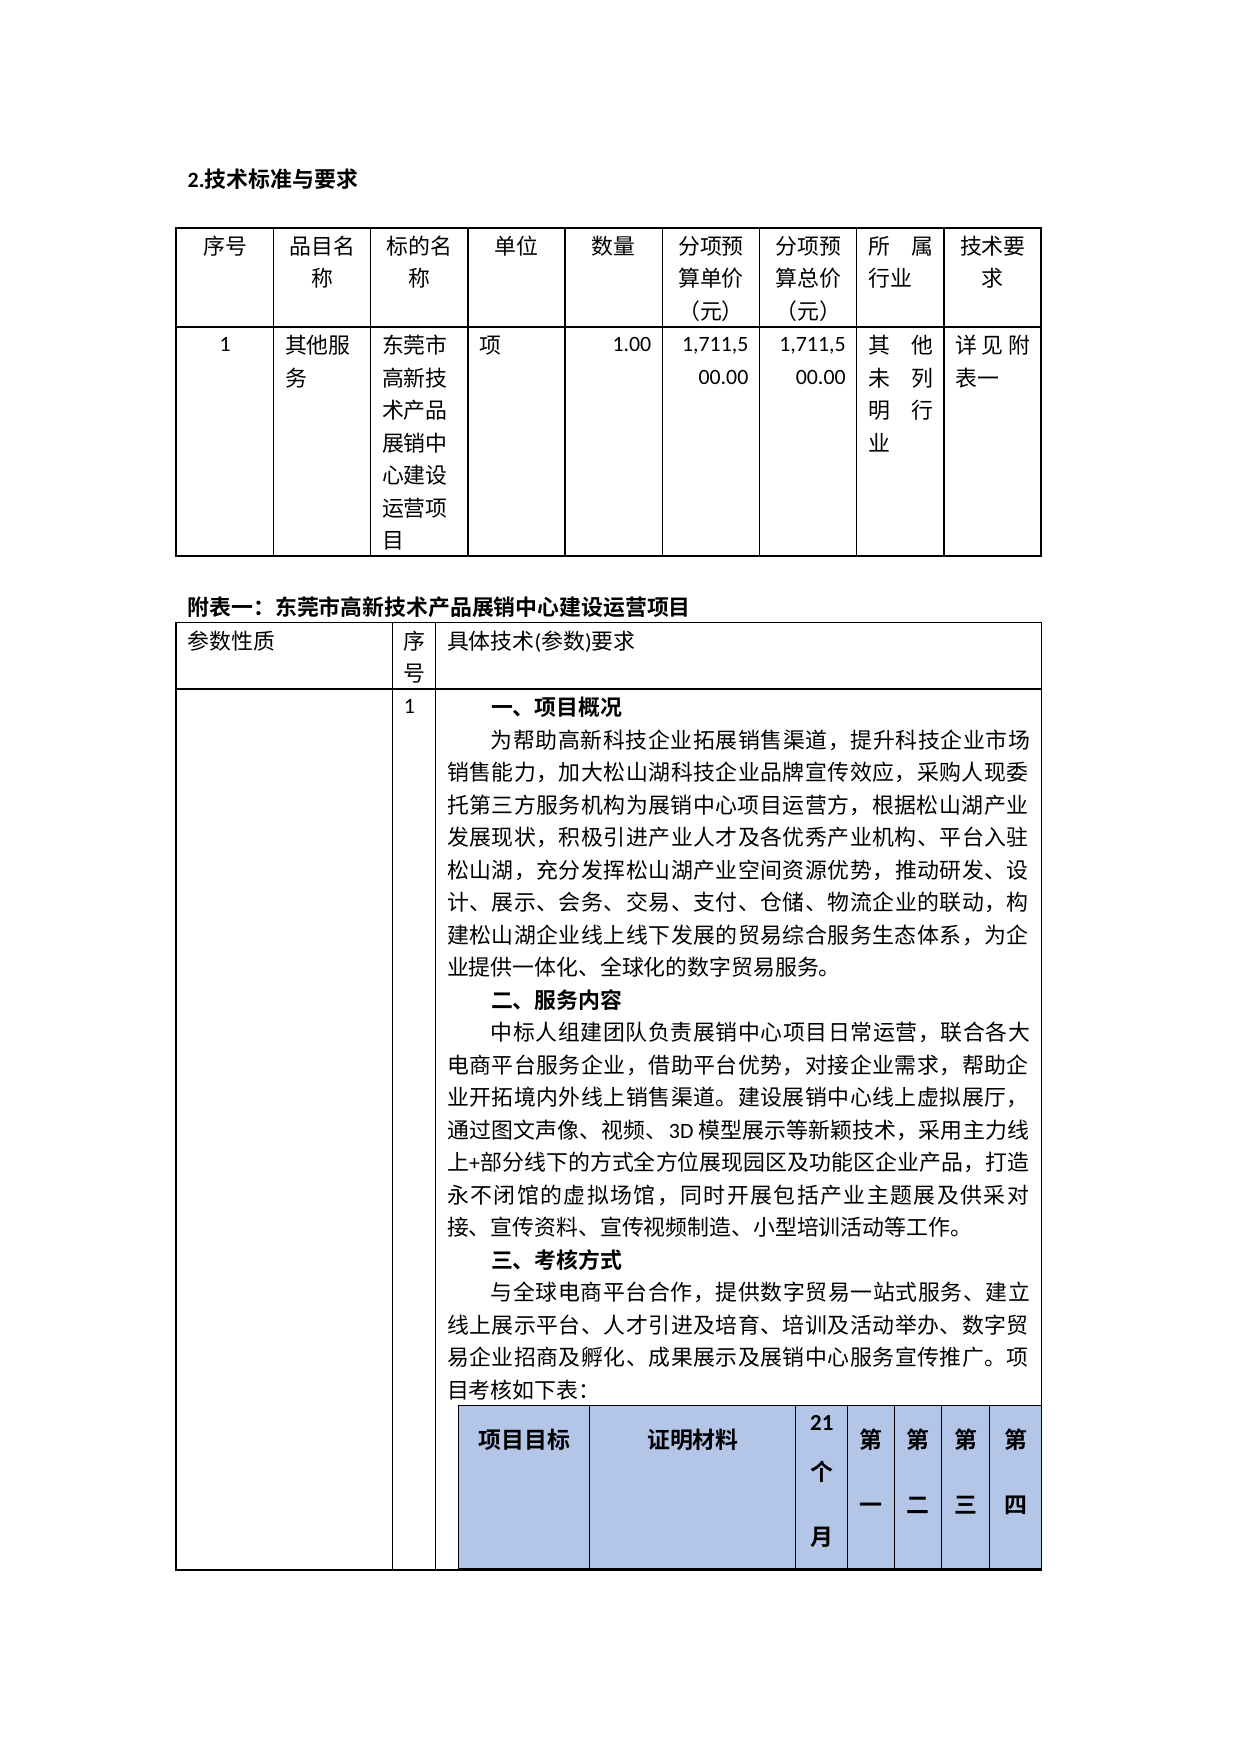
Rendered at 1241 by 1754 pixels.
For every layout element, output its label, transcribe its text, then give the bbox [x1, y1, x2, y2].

table_header 序号 [393, 623, 435, 688]
text 2.技术标准与要求 [187, 162, 1053, 194]
table_cell [177, 690, 392, 1569]
table_cell 1.00 [566, 328, 662, 555]
table_header 所属行业 [857, 229, 943, 326]
table_cell 1,711,500.00 [760, 328, 856, 555]
table_cell 东莞市高新技术产品展销中心建设运营项目 [371, 328, 467, 555]
table_cell 1 [177, 328, 273, 555]
table_cell 其他服务 [274, 328, 370, 555]
table_header 具体技术(参数)要求 [436, 623, 1041, 688]
table_cell 1 [393, 690, 435, 1569]
table_header 品目名称 [274, 229, 370, 326]
table_cell 1,711,500.00 [663, 328, 759, 555]
table_cell 其他未列明行业 [857, 328, 943, 555]
table_cell 项 [469, 328, 564, 555]
table_header 参数性质 [177, 623, 392, 688]
table_header 序号 [177, 229, 273, 326]
text 附表一：东莞市高新技术产品展销中心建设运营项目 [187, 589, 1053, 622]
table_header 标的名称 [371, 229, 467, 326]
table_header 技术要求 [945, 229, 1040, 326]
table_header 分项预算单价（元） [663, 229, 759, 326]
table_header 数量 [566, 229, 662, 326]
table_header 分项预算总价（元） [760, 229, 856, 326]
table_header 单位 [469, 229, 564, 326]
table_cell 详见附表一 [945, 328, 1040, 555]
